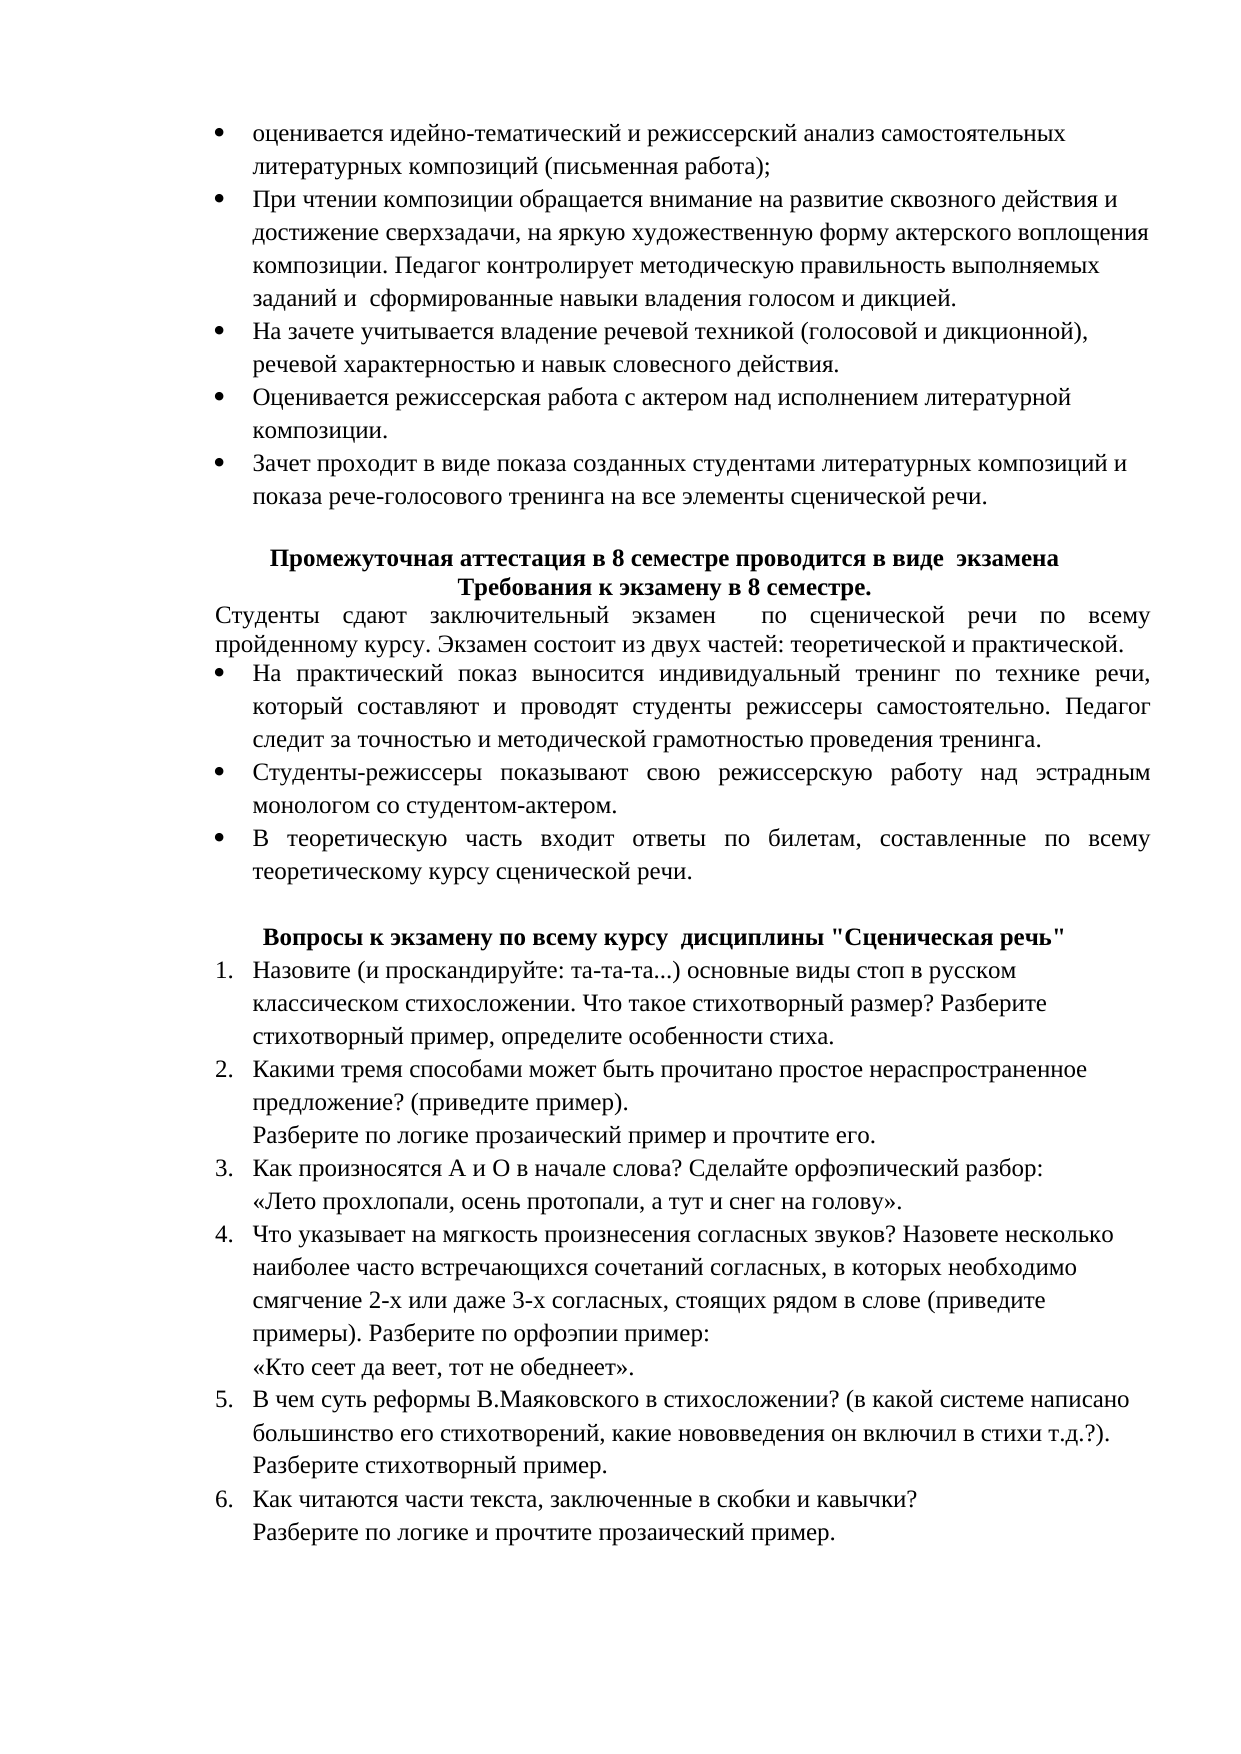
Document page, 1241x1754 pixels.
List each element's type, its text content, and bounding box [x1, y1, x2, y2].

list Как читаются части текста, заключенные в скобки и кавычки? Разберите по логике и прочтите прозаический пример. [215, 1484, 1152, 1545]
title Вопросы к экзамену по всему курсу дисциплины "Сценическая речь" [177, 922, 1152, 951]
list Оценивается режиссерская работа с актером над исполнением литературной композиции. [215, 382, 1152, 444]
list Как произносятся А и О в начале слова? Сделайте орфоэпический разбор: «Лето прохлопали, осень протопали, а тут и снег на голову». [215, 1153, 1152, 1215]
list Что указывает на мягкость произнесения согласных звуков? Назовете несколько наиболее часто встречающихся сочетаний согласных, в которых необходимо смягчение 2-х или даже 3-х согласных, стоящих рядом в слове (приведите примеры). Разберите по орфоэпии пример: «Кто сеет да веет, тот не обеднеет». [215, 1219, 1152, 1380]
text Промежуточная аттестация в 8 семестре проводится в виде экзамена [177, 543, 1152, 572]
list На зачете учитывается владение речевой техникой (голосовой и дикционной), речевой характерностью и навык словесного действия. [215, 316, 1152, 378]
list Студенты-режиссеры показывают свою режиссерскую работу над эстрадным монологом со студентом-актером. [215, 757, 1152, 819]
list Зачет проходит в виде показа созданных студентами литературных композиций и показа рече-голосового тренинга на все элементы сценической речи. [215, 448, 1152, 510]
list оценивается идейно-тематический и режиссерский анализ самостоятельных литературных композиций (письменная работа); [215, 118, 1152, 180]
list В теоретическую часть входит ответы по билетам, составленные по всему теоретическому курсу сценической речи. [215, 823, 1152, 885]
list Какими тремя способами может быть прочитано простое нераспространенное предложение? (приведите пример). Разберите по логике прозаический пример и прочтите его. [215, 1054, 1152, 1149]
list На практический показ выносится индивидуальный тренинг по технике речи, который составляют и проводят студенты режиссеры самостоятельно. Педагог следит за точностью и методической грамотностью проведения тренинга. [215, 658, 1152, 753]
list При чтении композиции обращается внимание на развитие сквозного действия и достижение сверхзадачи, на яркую художественную форму актерского воплощения композиции. Педагог контролирует методическую правильность выполняемых заданий и сформированные навыки владения голосом и дикцией. [215, 184, 1152, 312]
list Назовите (и проскандируйте: та-та-та...) основные виды стоп в русском классическом стихосложении. Что такое стихотворный размер? Разберите стихотворный пример, определите особенности стиха. [215, 955, 1152, 1050]
text Требования к экзамену в 8 семестре. [177, 572, 1152, 601]
list В чем суть реформы В.Маяковского в стихосложении? (в какой системе написано большинство его стихотворений, какие нововведения он включил в стихи т.д.?). Разберите стихотворный пример. [215, 1384, 1152, 1479]
text Студенты сдают заключительный экзамен по сценической речи по всему пройденному курсу. Экзамен состоит из двух частей: теоретической и практической. [215, 601, 1152, 658]
